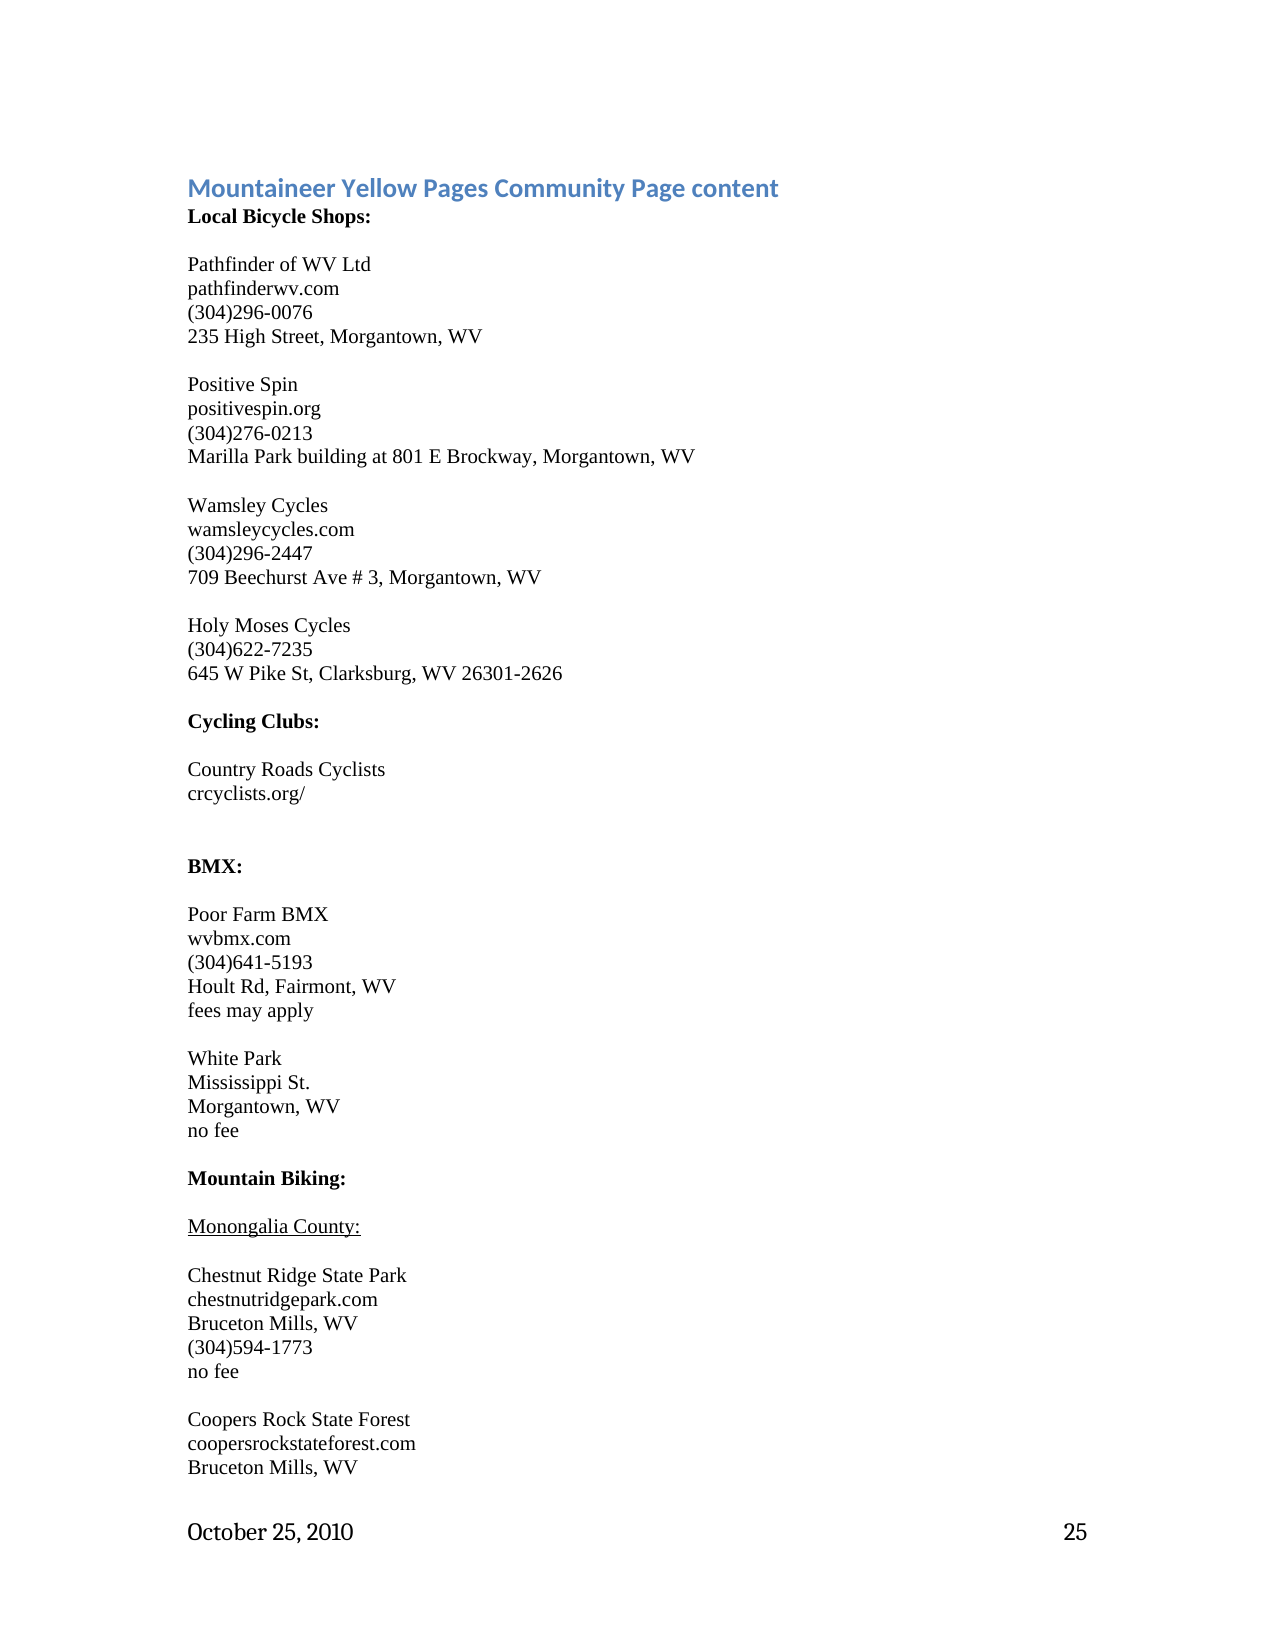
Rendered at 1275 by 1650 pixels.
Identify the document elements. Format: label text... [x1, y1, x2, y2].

text crcyclists.org/ [187, 781, 1087, 805]
text 709 Beechurst Ave # 3, Morgantown, WV [187, 565, 1087, 589]
text wvbmx.com [187, 926, 1087, 950]
text Mississippi St. [187, 1070, 1087, 1094]
text Positive Spin [187, 372, 1087, 396]
text coopersrockstateforest.com [187, 1431, 1087, 1455]
text Holy Moses Cycles [187, 613, 1087, 637]
text 235 High Street, Morgantown, WV [187, 324, 1087, 348]
text Bruceton Mills, WV [187, 1455, 1087, 1479]
text (304)641-5193 [187, 950, 1087, 974]
text Bruceton Mills, WV [187, 1311, 1087, 1335]
text chestnutridgepark.com [187, 1287, 1087, 1311]
text Pathfinder of WV Ltd [187, 252, 1087, 276]
text Wamsley Cycles [187, 493, 1087, 517]
text Hoult Rd, Fairmont, WV [187, 974, 1087, 998]
text Local Bicycle Shops: [187, 204, 1087, 228]
text Poor Farm BMX [187, 902, 1087, 926]
text (304)296-0076 [187, 300, 1087, 324]
text Coopers Rock State Forest [187, 1407, 1087, 1431]
text Morgantown, WV [187, 1094, 1087, 1118]
text Cycling Clubs: [187, 709, 1087, 733]
text no fee [187, 1359, 1087, 1383]
text (304)622-7235 [187, 637, 1087, 661]
text (304)276-0213 [187, 420, 1087, 444]
text (304)594-1773 [187, 1335, 1087, 1359]
text pathfinderwv.com [187, 276, 1087, 300]
text (304)296-2447 [187, 541, 1087, 565]
text Monongalia County: [187, 1214, 1087, 1238]
text fees may apply [187, 998, 1087, 1022]
text wamsleycycles.com [187, 517, 1087, 541]
text 645 W Pike St, Clarksburg, WV 26301-2626 [187, 661, 1087, 685]
text Country Roads Cyclists [187, 757, 1087, 781]
text no fee [187, 1118, 1087, 1142]
text Marilla Park building at 801 E Brockway, Morgantown, WV [187, 444, 1087, 468]
text Mountain Biking: [187, 1166, 1087, 1190]
subtitle Mountaineer Yellow Pages Community Page content [187, 171, 1087, 204]
text positivespin.org [187, 396, 1087, 420]
text White Park [187, 1046, 1087, 1070]
text Chestnut Ridge State Park [187, 1263, 1087, 1287]
text BMX: [187, 853, 1087, 878]
